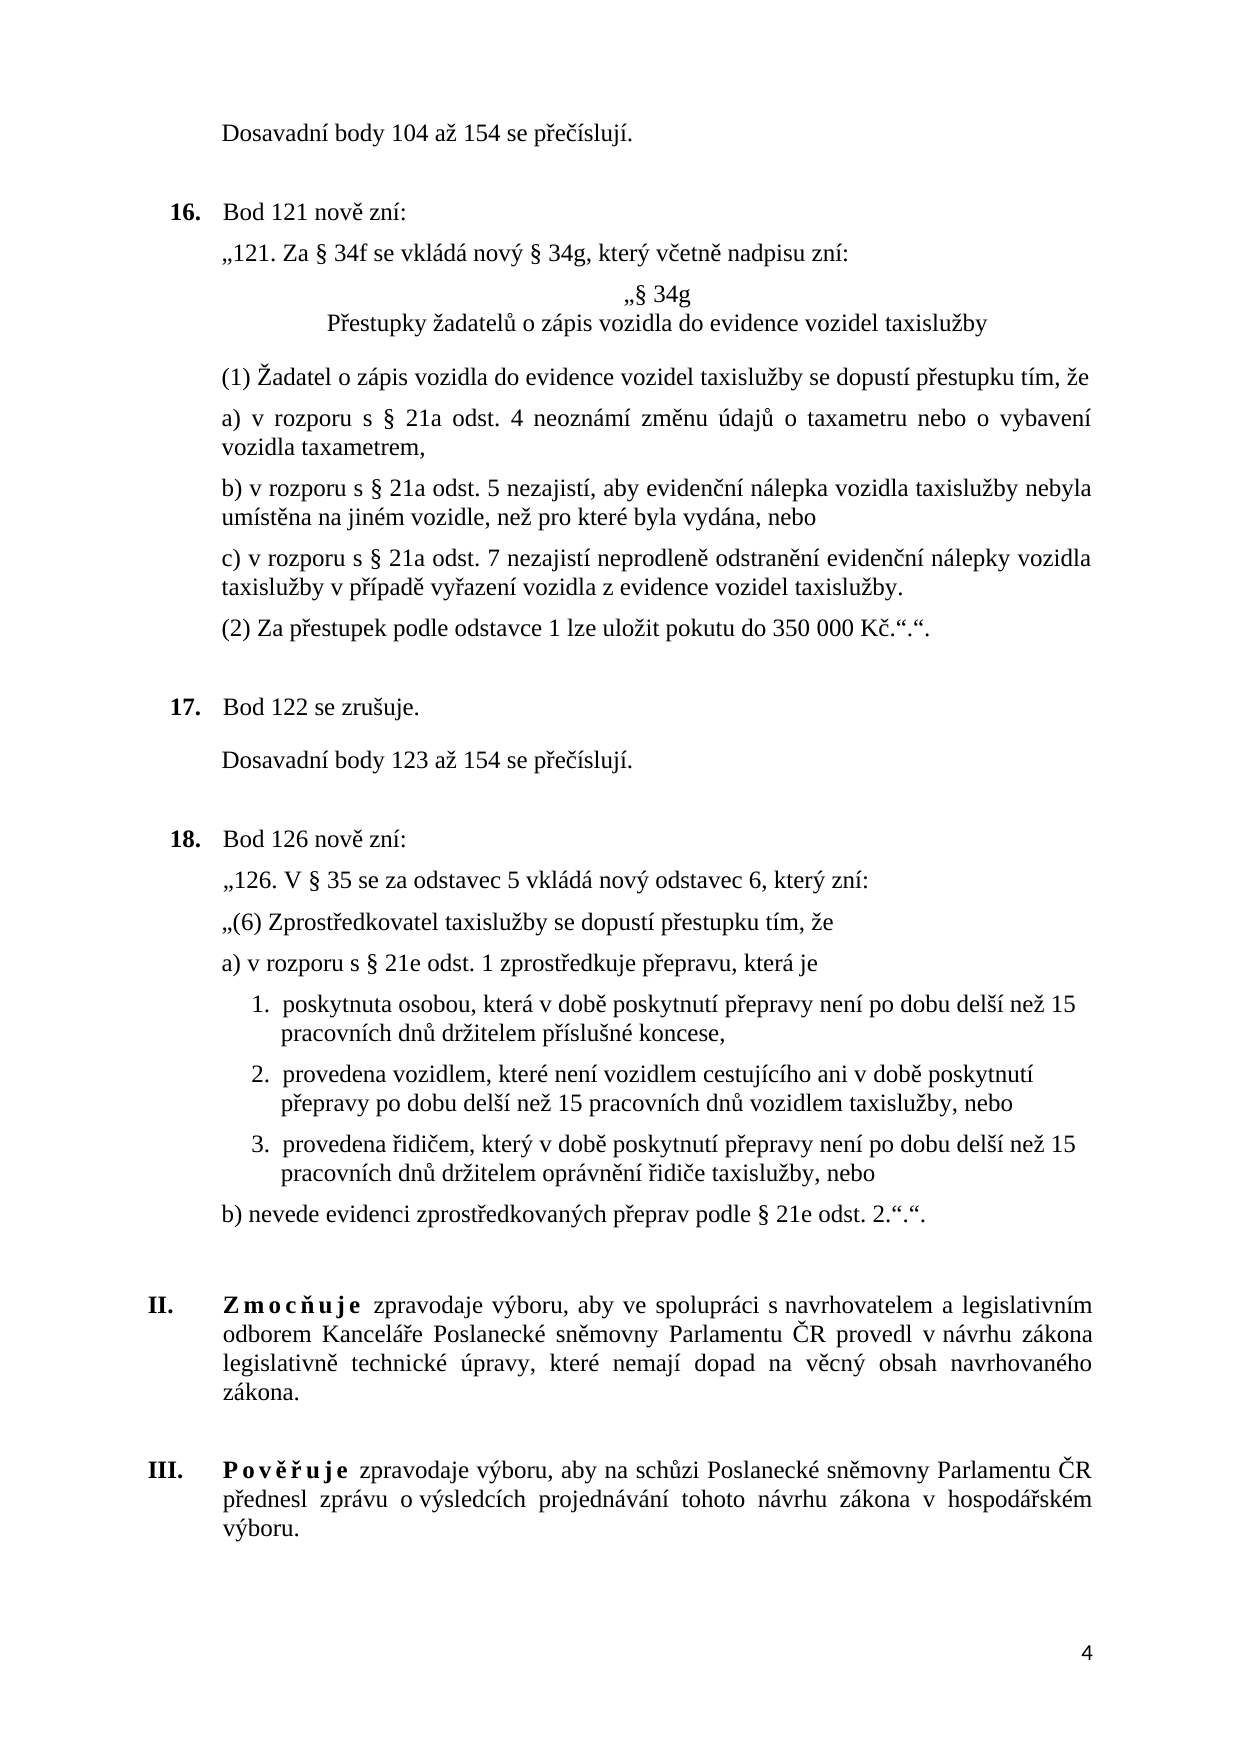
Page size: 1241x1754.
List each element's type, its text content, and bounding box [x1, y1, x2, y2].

list Zmocňuje zpravodaje výboru, aby ve spolupráci s navrhovatelem a legislativním odborem Kanceláře Poslanecké sněmovny Parlamentu ČR provedl v návrhu zákona legislativně technické úpravy, které nemají dopad na věcný obsah navrhovaného zákona. [148, 1291, 1093, 1406]
text b) v rozporu s § 21a odst. 5 nezajistí, aby evidenční nálepka vozidla taxislužby nebyla umístěna na jiném vozidle, než pro které byla vydána, nebo [221, 473, 1093, 531]
list „126. V § 35 se za odstavec 5 vkládá nový odstavec 6, který zní: [223, 866, 1093, 894]
text c) v rozporu s § 21a odst. 7 nezajistí neprodleně odstranění evidenční nálepky vozidla taxislužby v případě vyřazení vozidla z evidence vozidel taxislužby. [221, 543, 1093, 601]
text (2) Za přestupek podle odstavce 1 lze uložit pokutu do 350 000 Kč.“.“. [148, 613, 1093, 642]
text Dosavadní body 104 až 154 se přečíslují. [148, 118, 1093, 147]
text 2. provedena vozidlem, které není vozidlem cestujícího ani v době poskytnutí přepravy po dobu delší než 15 pracovních dnů vozidlem taxislužby, nebo [251, 1059, 1093, 1117]
text „(6) Zprostředkovatel taxislužby se dopustí přestupku tím, že [148, 907, 1093, 936]
text b) nevede evidenci zprostředkovaných přeprav podle § 21e odst. 2.“.“. [148, 1199, 1093, 1228]
text „121. Za § 34f se vkládá nový § 34g, který včetně nadpisu zní: [148, 238, 1093, 267]
text „§ 34g [148, 279, 1093, 308]
text Dosavadní body 123 až 154 se přečíslují. [148, 746, 1093, 774]
text a) v rozporu s § 21e odst. 1 zprostředkuje přepravu, která je [148, 948, 1093, 977]
list Bod 126 nově zní: [185, 824, 1093, 853]
text 1. poskytnuta osobou, která v době poskytnutí přepravy není po dobu delší než 15 pracovních dnů držitelem příslušné koncese, [251, 989, 1093, 1047]
list Bod 122 se zrušuje. [185, 692, 1093, 721]
text (1) Žadatel o zápis vozidla do evidence vozidel taxislužby se dopustí přestupku tím, že [148, 362, 1093, 391]
text 3. provedena řidičem, který v době poskytnutí přepravy není po dobu delší než 15 pracovních dnů držitelem oprávnění řidiče taxislužby, nebo [251, 1129, 1093, 1187]
list Bod 121 nově zní: [185, 197, 1093, 226]
list Pověřuje zpravodaje výboru, aby na schůzi Poslanecké sněmovny Parlamentu ČR přednesl zprávu o výsledcích projednávání tohoto návrhu zákona v hospodářském výboru. [148, 1456, 1093, 1542]
text a) v rozporu s § 21a odst. 4 neoznámí změnu údajů o taxametru nebo o vybavení vozidla taxametrem, [221, 403, 1093, 461]
text Přestupky žadatelů o zápis vozidla do evidence vozidel taxislužby [148, 308, 1093, 337]
